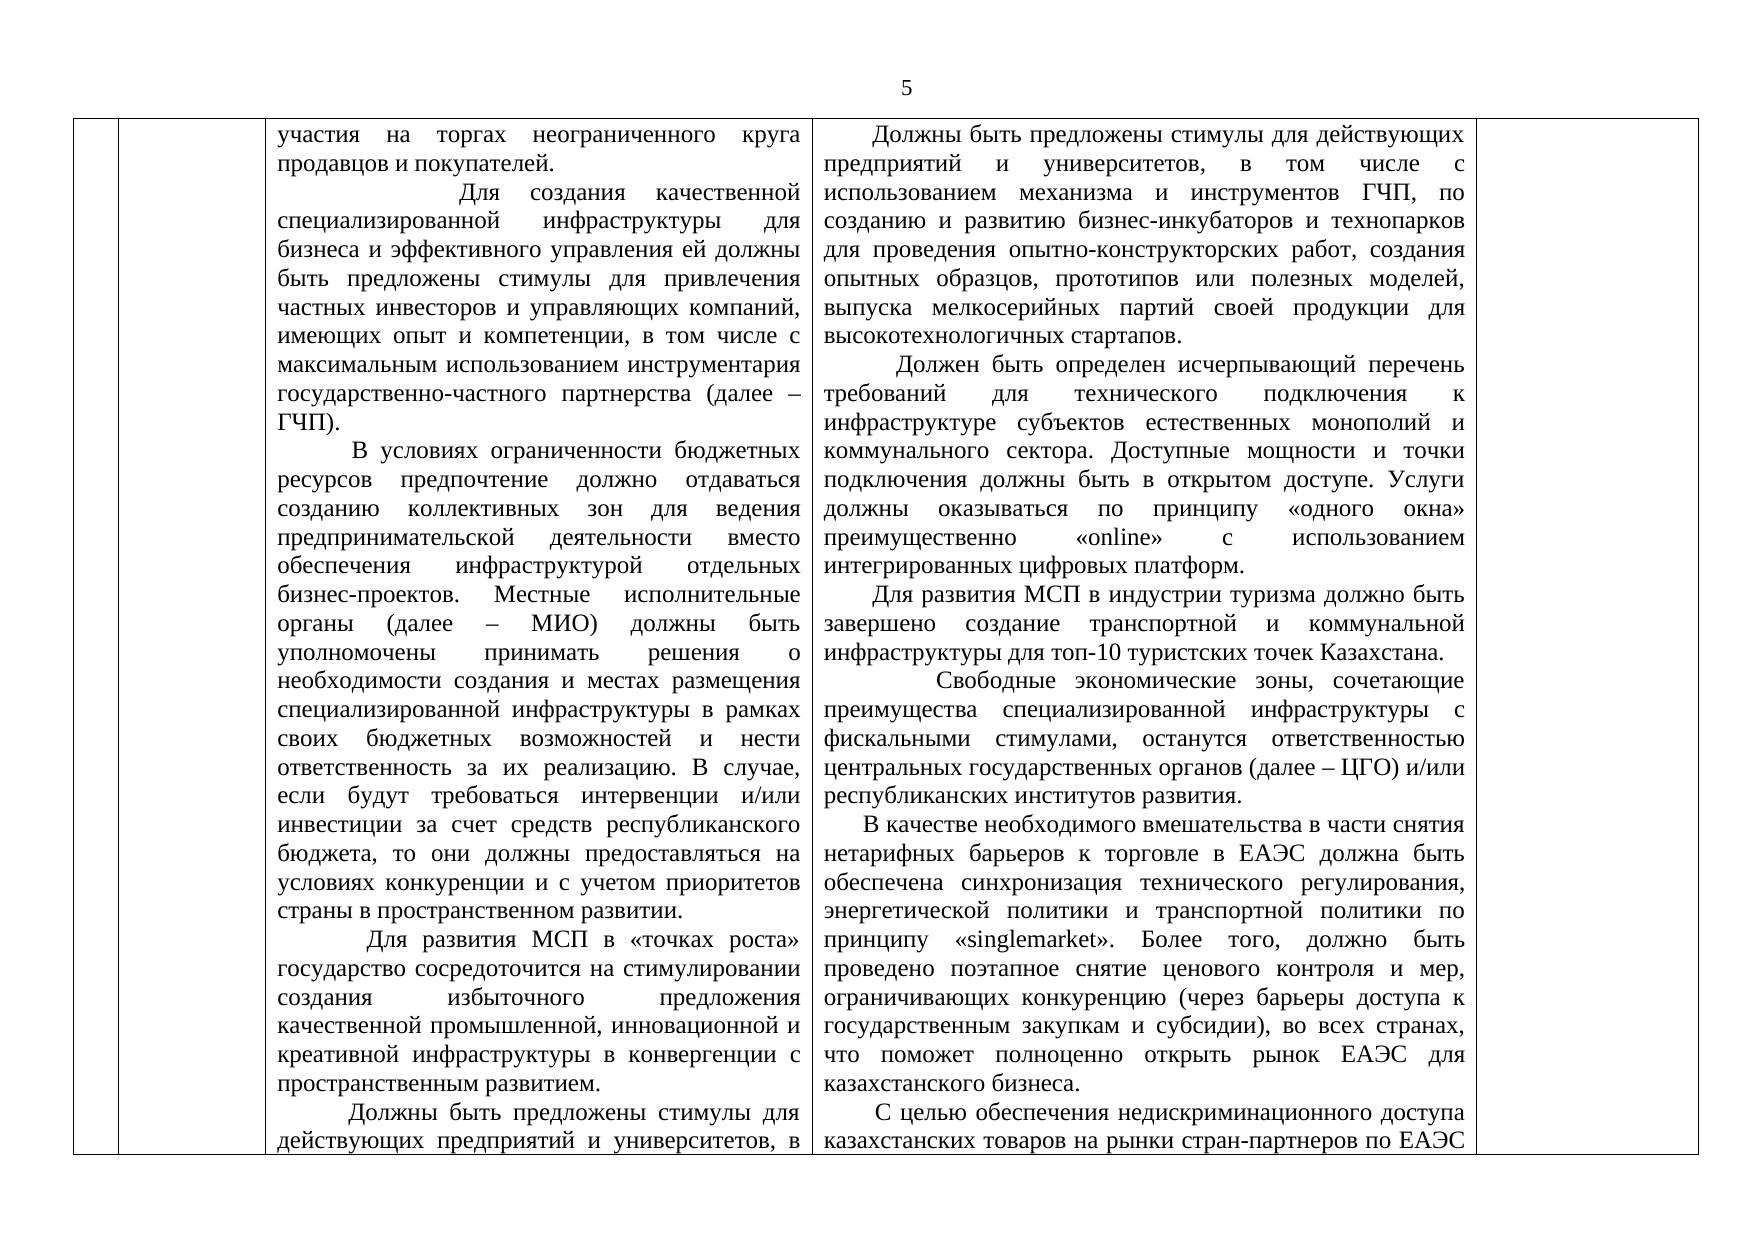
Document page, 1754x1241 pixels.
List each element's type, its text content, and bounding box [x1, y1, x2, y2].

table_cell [266, 119, 812, 1154]
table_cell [119, 119, 265, 1154]
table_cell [1477, 119, 1698, 1154]
table_cell 1 [74, 119, 118, 1154]
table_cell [813, 119, 1476, 1154]
